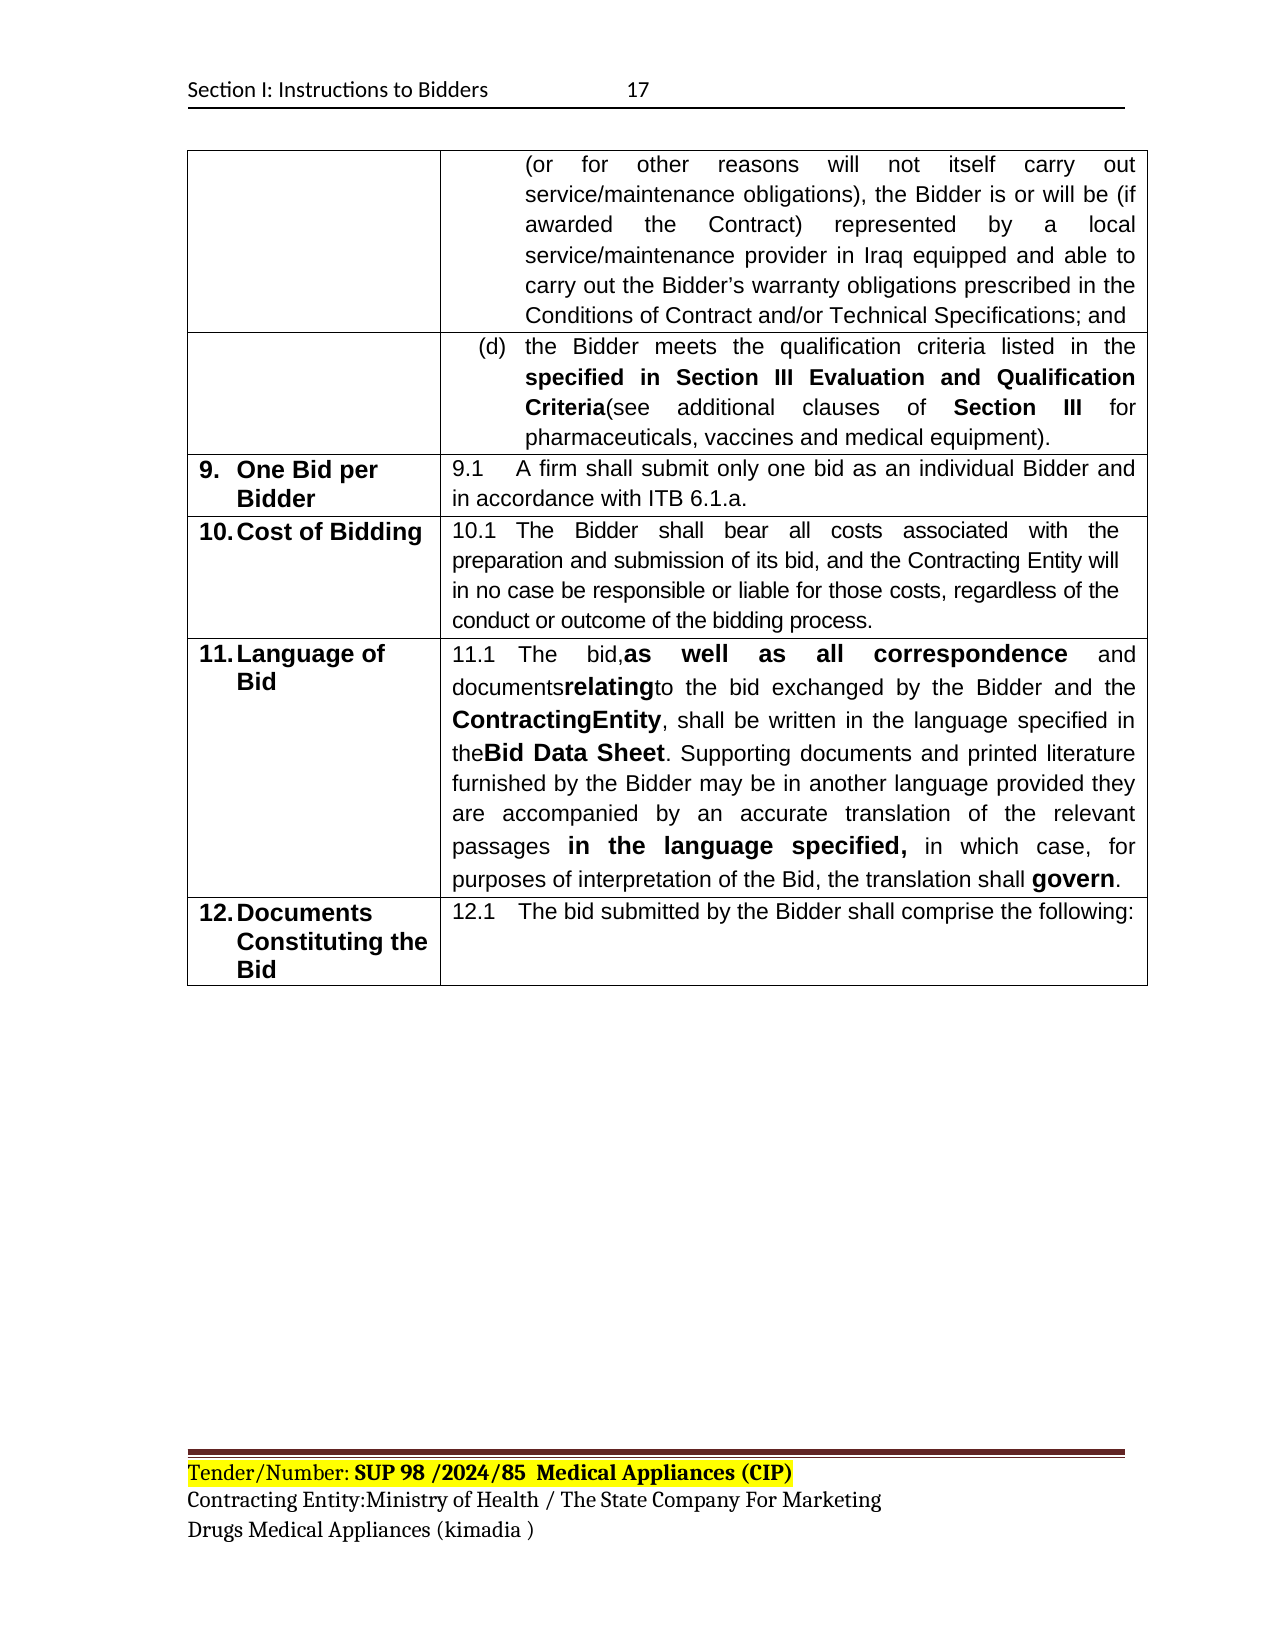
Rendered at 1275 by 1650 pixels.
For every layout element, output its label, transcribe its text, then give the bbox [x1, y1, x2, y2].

table_cell 9. One Bid per Bidder [188, 455, 440, 516]
table_cell 12.1 The bid submitted by the Bidder shall comprise the following: [441, 898, 1147, 985]
table_cell 10. Cost of Bidding [188, 517, 440, 637]
table_cell [188, 151, 440, 332]
table_cell [188, 333, 440, 454]
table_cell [441, 151, 1147, 332]
table_cell 11. Language of Bid [188, 639, 440, 897]
table_cell 10.1 The Bidder shall bear all costs associated with the preparation and submission of its bid, and the Contracting Entity will in no case be responsible or liable for those costs, regardless of the conduct or outcome of the bidding process. [441, 517, 1147, 637]
table_cell 12. Documents Constituting the Bid [188, 898, 440, 985]
table_cell 11.1 The bid,as well as all correspondence and documentsrelatingto the bid exchanged by the Bidder and the ContractingEntity, shall be written in the language specified in theBid Data Sheet. Supporting documents and printed literature furnished by the Bidder may be in another language provided they are accompanied by an accurate translation of the relevant passages in the language specified, in which case, for purposes of interpretation of the Bid, the translation shall govern. [441, 639, 1147, 897]
table_cell 9.1 A firm shall submit only one bid as an individual Bidder and in accordance with ITB 6.1.a. [441, 455, 1147, 516]
table_cell (d) the Bidder meets the qualification criteria listed in the specified in Section III Evaluation and Qualification Criteria(see additional clauses of Section III for pharmaceuticals, vaccines and medical equipment). [441, 333, 1147, 454]
